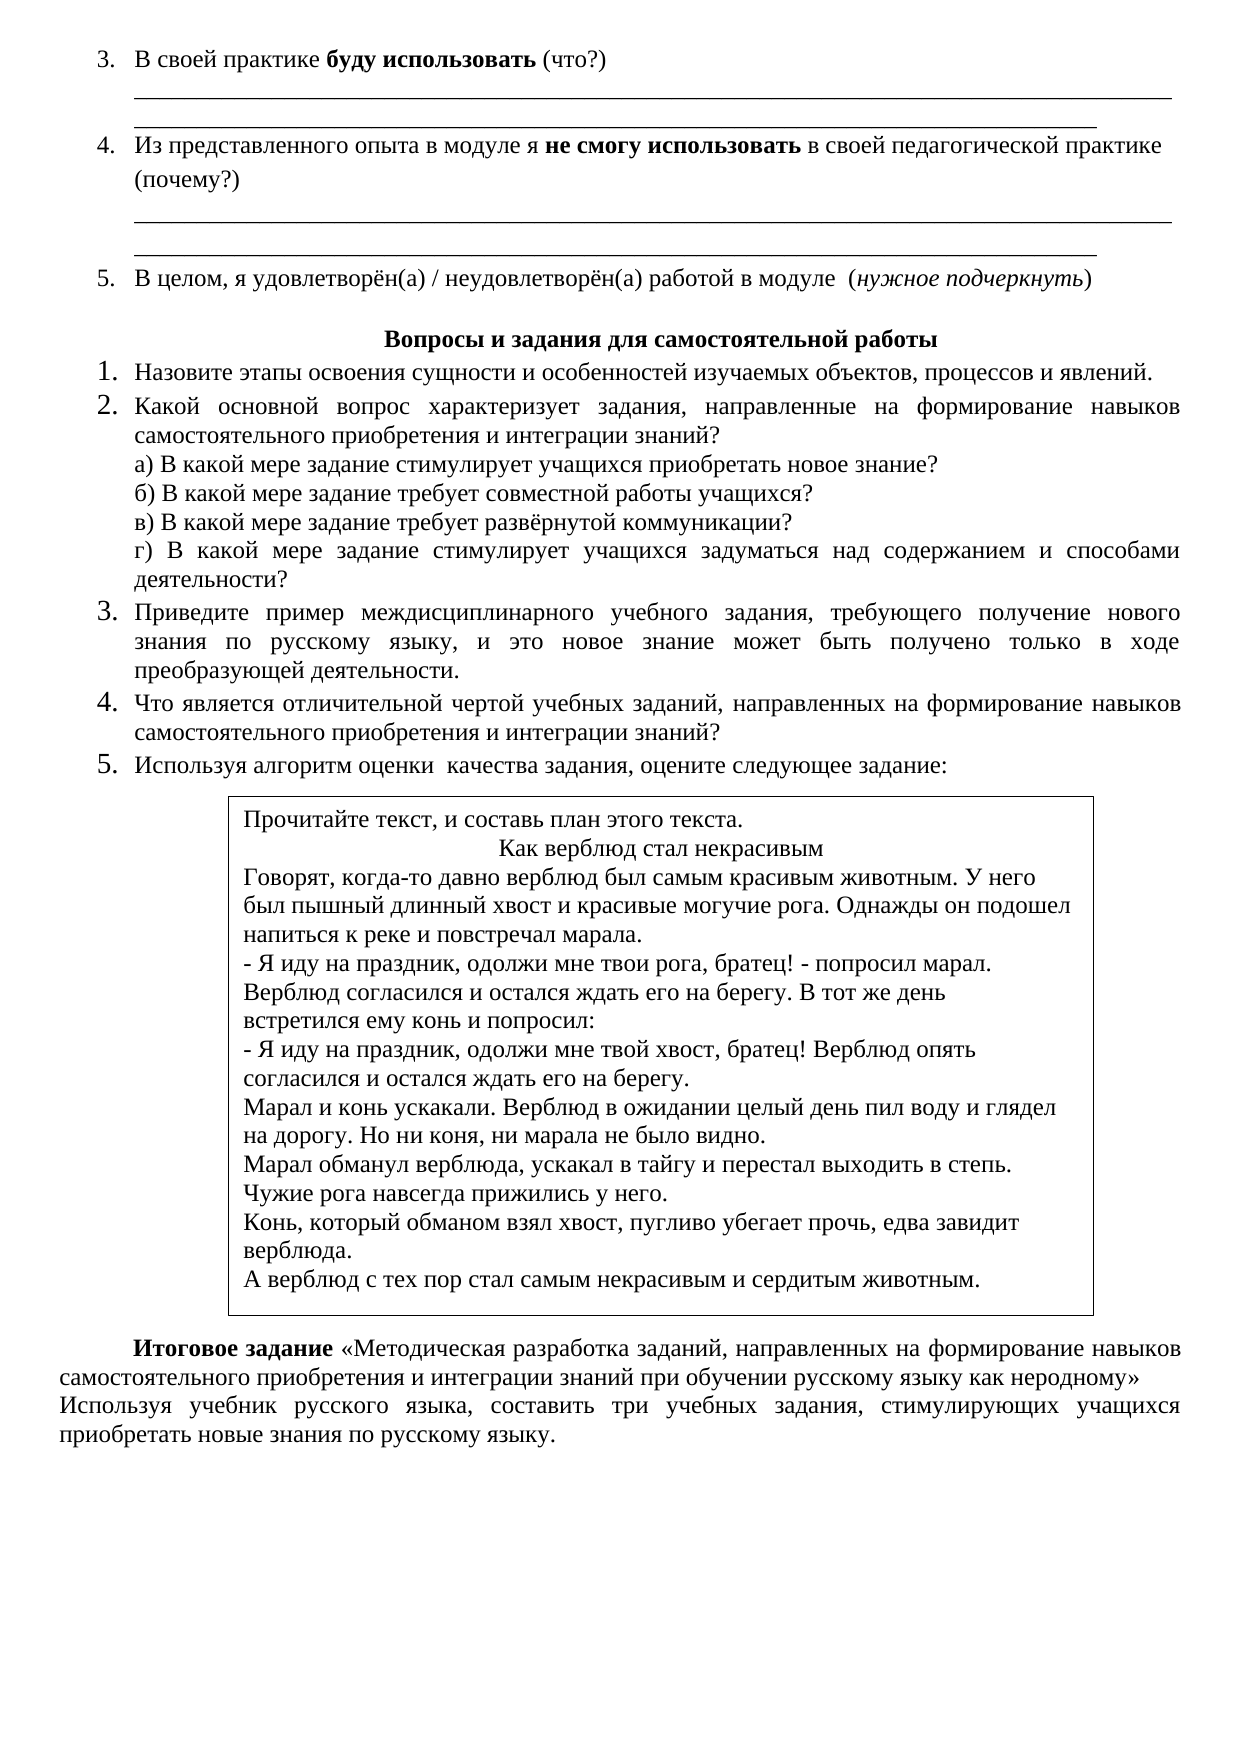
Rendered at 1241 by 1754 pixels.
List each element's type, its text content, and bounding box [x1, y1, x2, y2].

text Итоговое задание «Методическая разработка заданий, направленных на формирование навыков самостоятельного приобретения и интеграции знаний при обучении русскому языку как неродному» [59, 1333, 1181, 1390]
list в) В какой мере задание требует развёрнутой коммуникации? [134, 507, 1181, 535]
list Приведите пример междисциплинарного учебного задания, требующего получение нового знания по русскому языку, и это новое знание может быть получено только в ходе преобразующей деятельности. [97, 593, 1181, 684]
list Из представленного опыта в модуле я не смогу использовать в своей педагогической практике (почему?) ________________________________________________________________________________________________________________________________________________________________ [97, 131, 1181, 258]
list Используя алгоритм оценки качества задания, оцените следующее задание: [97, 746, 1181, 780]
list г) В какой мере задание стимулирует учащихся задуматься над содержанием и способами деятельности? [134, 535, 1181, 593]
list В своей практике буду использовать (что?) ________________________________________________________________________________________________________________________________________________________________ [97, 44, 1181, 131]
list б) В какой мере задание требует совместной работы учащихся? [134, 478, 1181, 507]
list а) В какой мере задание стимулирует учащихся приобретать новое знание? [134, 449, 1181, 478]
list Что является отличительной чертой учебных заданий, направленных на формирование навыков самостоятельного приобретения и интеграции знаний? [97, 684, 1181, 746]
list Назовите этапы освоения сущности и особенностей изучаемых объектов, процессов и явлений. [97, 353, 1181, 387]
list Какой основной вопрос характеризует задания, направленные на формирование навыков самостоятельного приобретения и интеграции знаний? [97, 387, 1181, 449]
text Вопросы и задания для самостоятельной работы [141, 324, 1181, 353]
text Используя учебник русского языка, составить три учебных задания, стимулирующих учащихся приобретать новые знания по русскому языку. [59, 1390, 1181, 1448]
list В целом, я удовлетворён(а) / неудовлетворён(а) работой в модуле (нужное подчеркнуть) [97, 263, 1181, 291]
